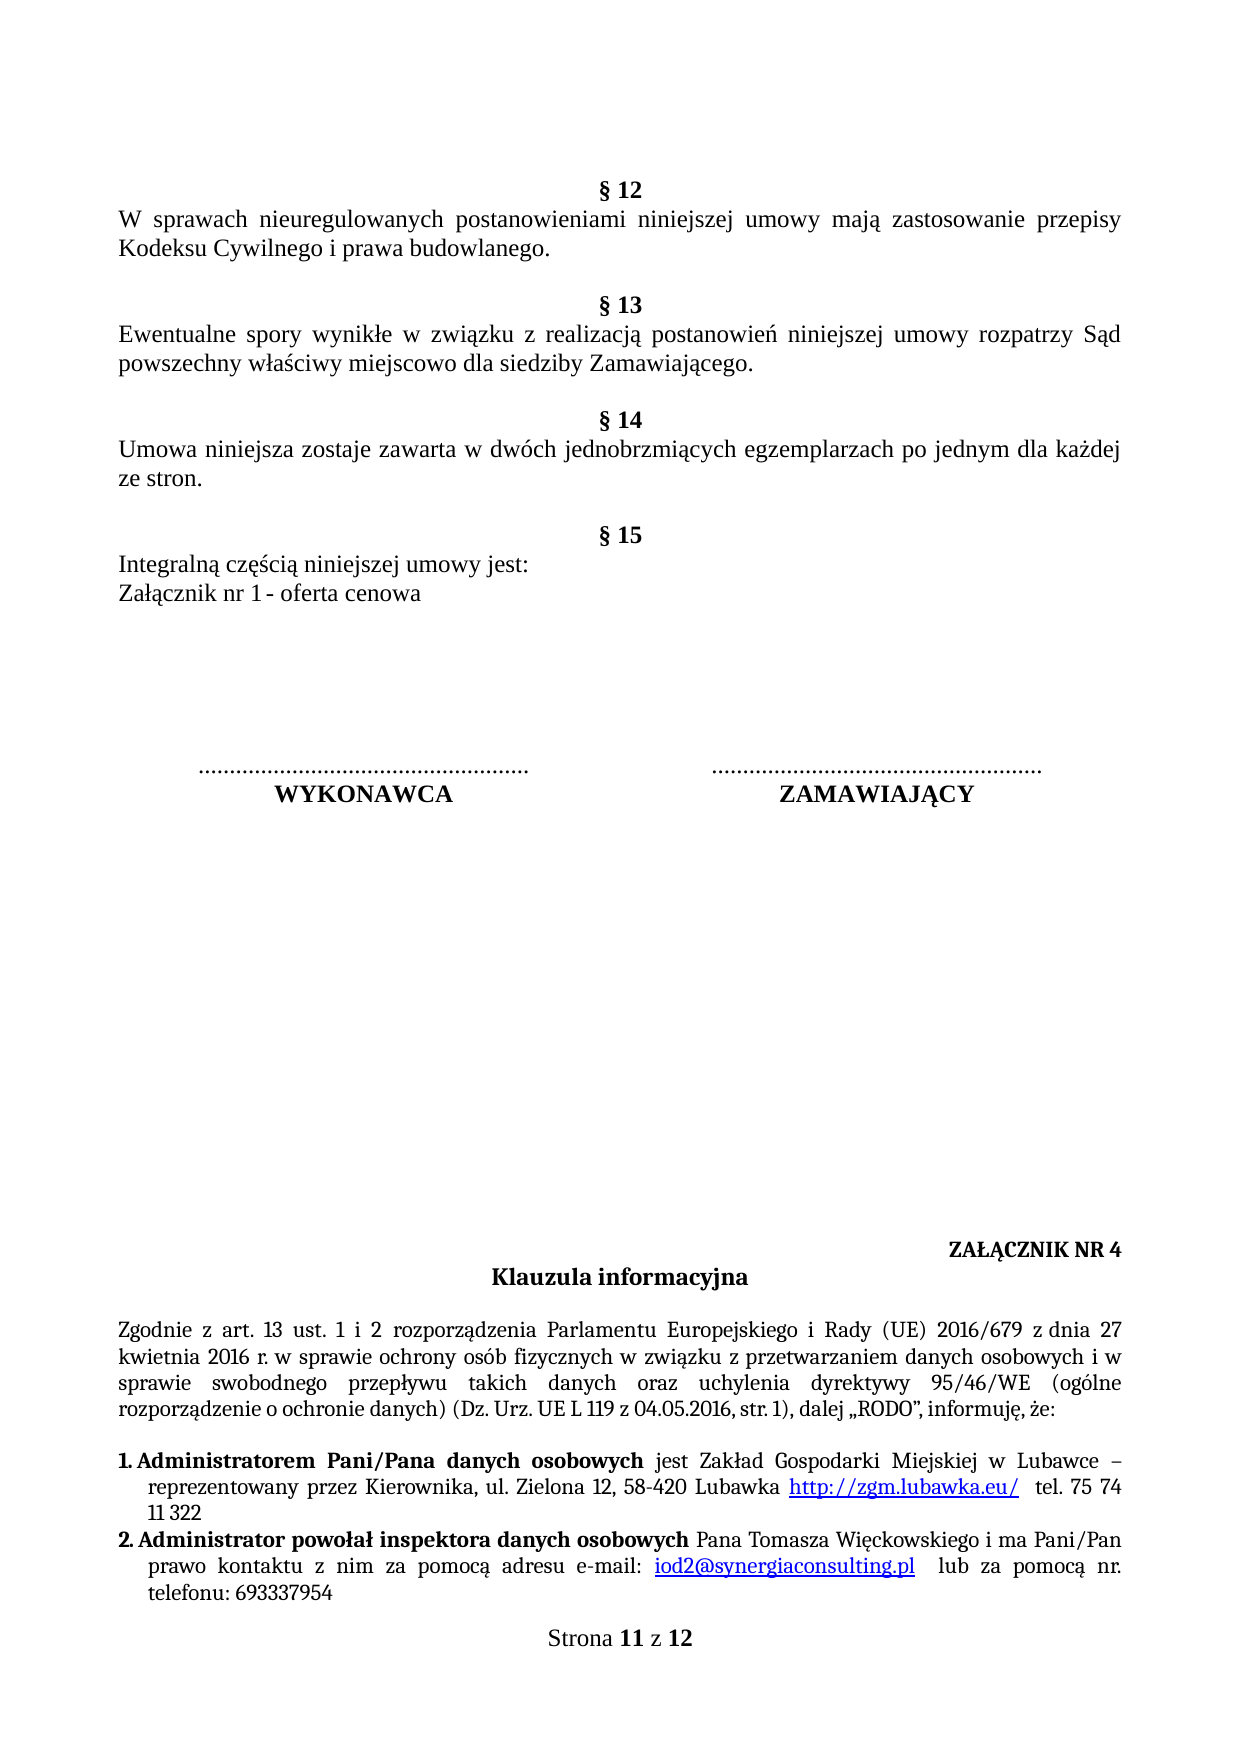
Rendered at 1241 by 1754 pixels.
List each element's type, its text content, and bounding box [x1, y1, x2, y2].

list Administrator powołał inspektora danych osobowych Pana Tomasza Więckowskiego i ma Pani/Pan prawo kontaktu z nim za pomocą adresu e-mail: iod2@synergiaconsulting.pl lub za pomocą nr. telefonu: 693337954 [118, 1527, 1122, 1606]
text § 15 [118, 521, 1122, 549]
text § 12 [118, 176, 1122, 204]
text ZAŁĄCZNIK NR 4 [118, 1237, 1122, 1263]
text Klauzula informacyjna [118, 1263, 1122, 1292]
text § 13 [118, 291, 1122, 319]
text Ewentualne spory wynikłe w związku z realizacją postanowień niniejszej umowy rozpatrzy Sąd powszechny właściwy miejscowo dla siedziby Zamawiającego. [118, 319, 1122, 377]
table_header ..................................................... WYKONAWCA [107, 664, 620, 808]
text W sprawach nieuregulowanych postanowieniami niniejszej umowy mają zastosowanie przepisy Kodeksu Cywilnego i prawa budowlanego. [118, 204, 1122, 262]
list Administratorem Pani/Pana danych osobowych jest Zakład Gospodarki Miejskiej w Lubawce – reprezentowany przez Kierownika, ul. Zielona 12, 58-420 Lubawka http://zgm.lubawka.eu/ tel. 75 74 11 322 [118, 1447, 1122, 1527]
text § 14 [118, 406, 1122, 434]
text Załącznik nr 1 - oferta cenowa [118, 578, 1122, 607]
table_header ..................................................... ZAMAWIAJĄCY [620, 664, 1133, 808]
text Umowa niniejsza zostaje zawarta w dwóch jednobrzmiących egzemplarzach po jednym dla każdej ze stron. [118, 434, 1122, 492]
text Integralną częścią niniejszej umowy jest: [118, 549, 1122, 578]
text Zgodnie z art. 13 ust. 1 i 2 rozporządzenia Parlamentu Europejskiego i Rady (UE) 2016/679 z dnia 27 kwietnia 2016 r. w sprawie ochrony osób fizycznych w związku z przetwarzaniem danych osobowych i w sprawie swobodnego przepływu takich danych oraz uchylenia dyrektywy 95/46/WE (ogólne rozporządzenie o ochronie danych) (Dz. Urz. UE L 119 z 04.05.2016, str. 1), dalej „RODO”, informuję, że: [118, 1317, 1122, 1422]
